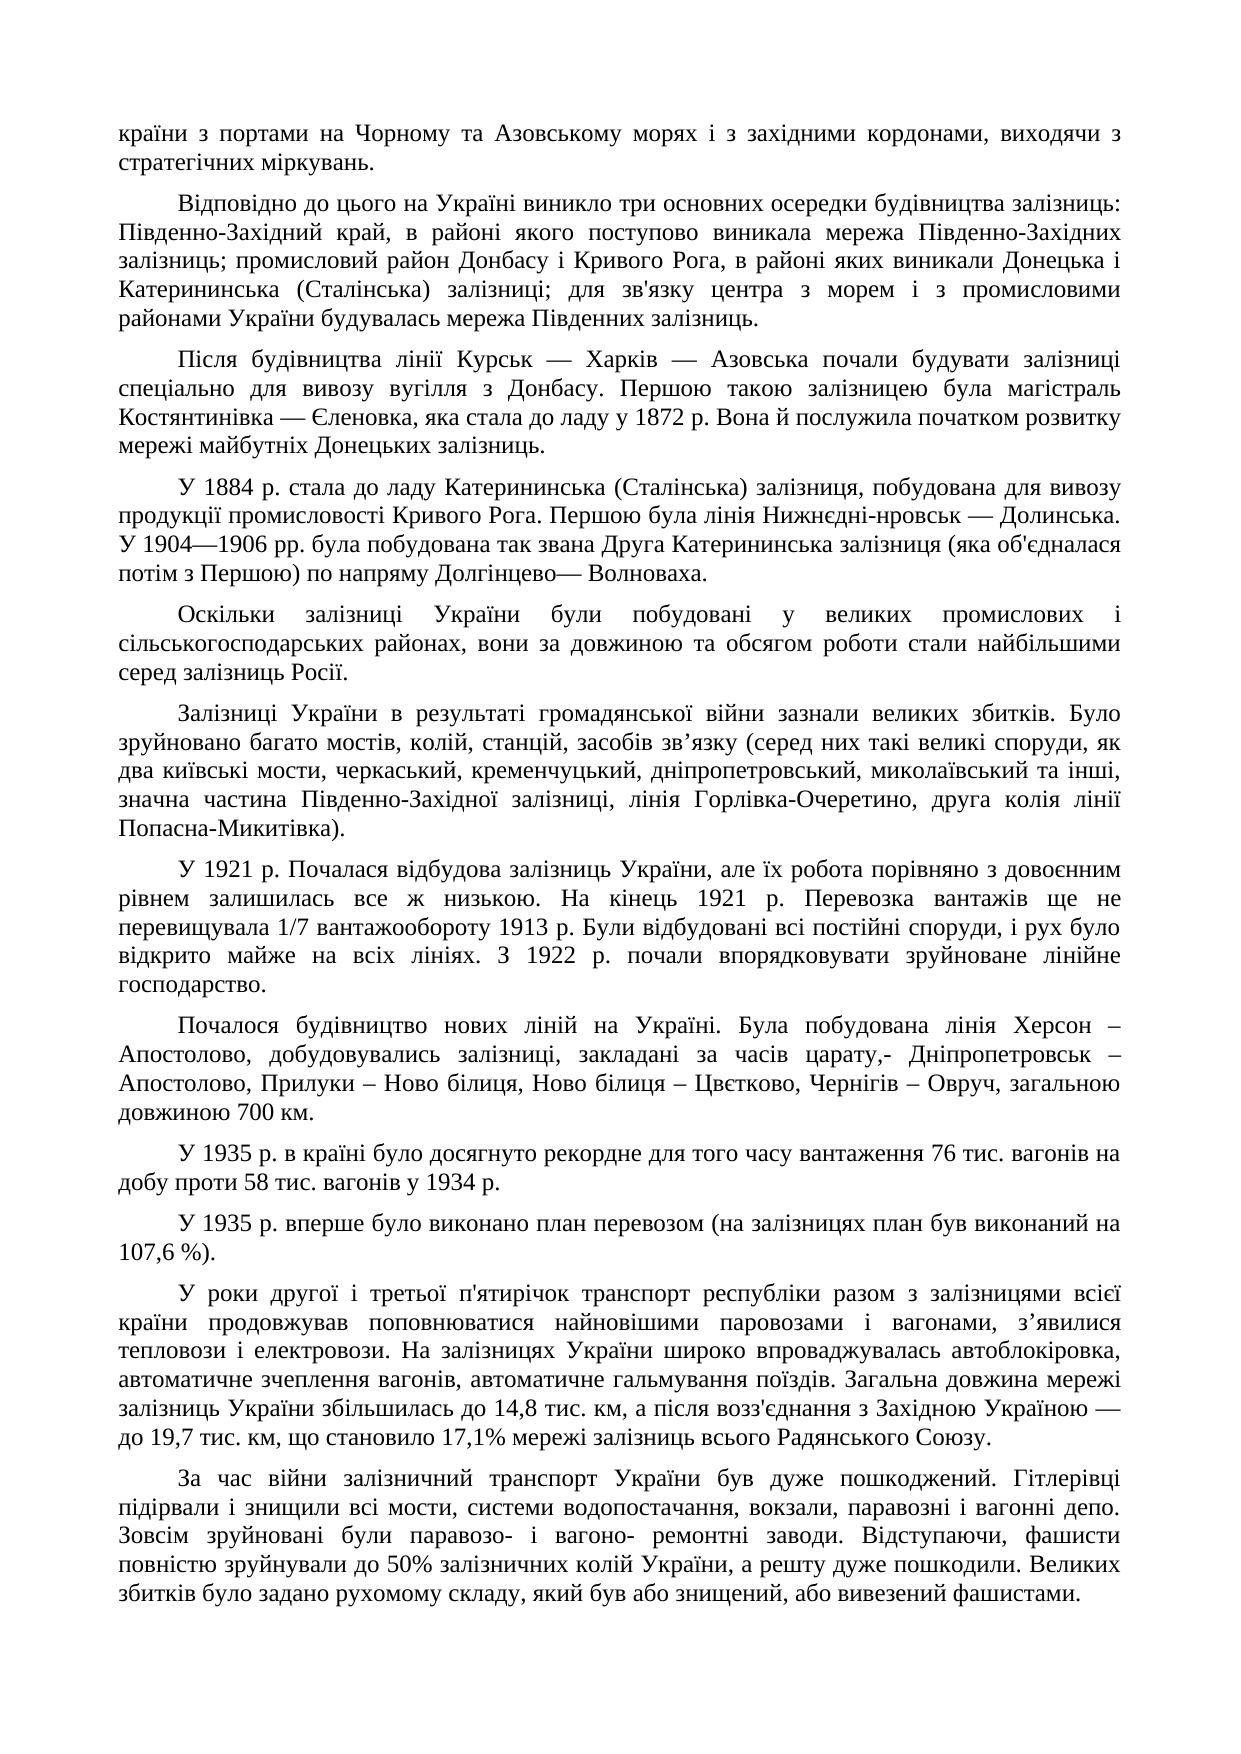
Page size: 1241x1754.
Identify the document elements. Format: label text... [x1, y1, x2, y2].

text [118, 118, 1122, 176]
text У 1921 р. Почалася відбудова залізниць України, але їх робота порівняно з довоєнним рівнем залишилась все ж низькою. На кінець 1921 р. Перевозка вантажів ще не перевищувала 1/7 вантажообороту 1913 р. Були відбудовані всі постійні споруди, і рух було відкрито майже на всіх лініях. З 1922 р. почали впорядковувати зруйноване лінійне господарство. [118, 854, 1122, 998]
text Залізниці України в результаті громадянської війни зазнали великих збитків. Було зруйновано багато мостів, колій, станцій, засобів зв’язку (серед них такі великі споруди, як два київські мости, черкаський, кременчуцький, дніпропетровський, миколаївський та інші, значна частина Південно-Західної залізниці, лінія Горлівка-Очеретино, друга колія лінії Попасна-Микитівка). [118, 698, 1122, 842]
text У 1935 р. вперше було виконано план перевозом (на залізницях план був виконаний на 107,6 %). [118, 1208, 1122, 1266]
text У 1884 р. стала до ладу Катерининська (Сталінська) залізниця, побудована для вивозу продукції промисловості Кривого Рога. Першою була лінія Нижнєдні-нровськ — Долинська. У 1904—1906 рр. була побудована так звана Друга Катерининська залізниця (яка об'єдналася потім з Першою) по напряму Долгінцево— Волноваха. [118, 472, 1122, 587]
text Після будівництва лінії Курськ — Харків — Азовська почали будувати залізниці спеціально для вивозу вугілля з Донбасу. Першою такою залізницею була магістраль Костянтинівка — Єленовка, яка стала до ладу у 1872 р. Вона й послужила початком розвитку мережі майбутніх Донецьких залізниць. [118, 344, 1122, 459]
text Оскільки залізниці України були побудовані у великих промислових і сільськогосподарських районах, вони за довжиною та обсягом роботи стали найбільшими серед залізниць Росії. [118, 599, 1122, 686]
text За час війни залізничний транспорт України був дуже пошкоджений. Гітлерівці підірвали і знищили всі мости, системи водопостачання, вокзали, паравозні і вагонні депо. Зовсім зруйновані були паравозо- і вагоно- ремонтні заводи. Відступаючи, фашисти повністю зруйнували до 50% залізничних колій України, а решту дуже пошкодили. Великих збитків було задано рухомому складу, який був або знищений, або вивезений фашистами. [118, 1463, 1122, 1607]
text У роки другої і третьої п'ятирічок транспорт республіки разом з залізницями всієї країни продовжував поповнюватися найновішими паровозами і вагонами, з’явилися тепловози і електровози. На залізницях України широко впроваджувалась автоблокіровка, автоматичне зчеплення вагонів, автоматичне гальмування поїздів. Загальна довжина мережі залізниць України збільшилась до 14,8 тис. км, а після возз'єднання з Західною Україною — до 19,7 тис. км, що становило 17,1% мережі залізниць всього Радянського Союзу. [118, 1278, 1122, 1451]
text Почалося будівництво нових ліній на Україні. Була побудована лінія Херсон – Апостолово, добудовувались залізниці, закладані за часів царату,- Дніпропетровськ – Апостолово, Прилуки – Ново білиця, Ново білиця – Цвєтково, Чернігів – Овруч, загальною довжиною 700 км. [118, 1011, 1122, 1126]
text У 1935 р. в країні було досягнуто рекордне для того часу вантаження 76 тис. вагонів на добу проти 58 тис. вагонів у 1934 р. [118, 1138, 1122, 1196]
text Відповідно до цього на Україні виникло три основних осередки будівництва залізниць: Південно-Західний край, в районі якого поступово виникала мережа Південно-Західних залізниць; промисловий район Донбасу і Кривого Рога, в районі яких виникали Донецька і Катерининська (Сталінська) залізниці; для зв'язку центра з морем і з промисловими районами України будувалась мережа Південних залізниць. [118, 188, 1122, 332]
